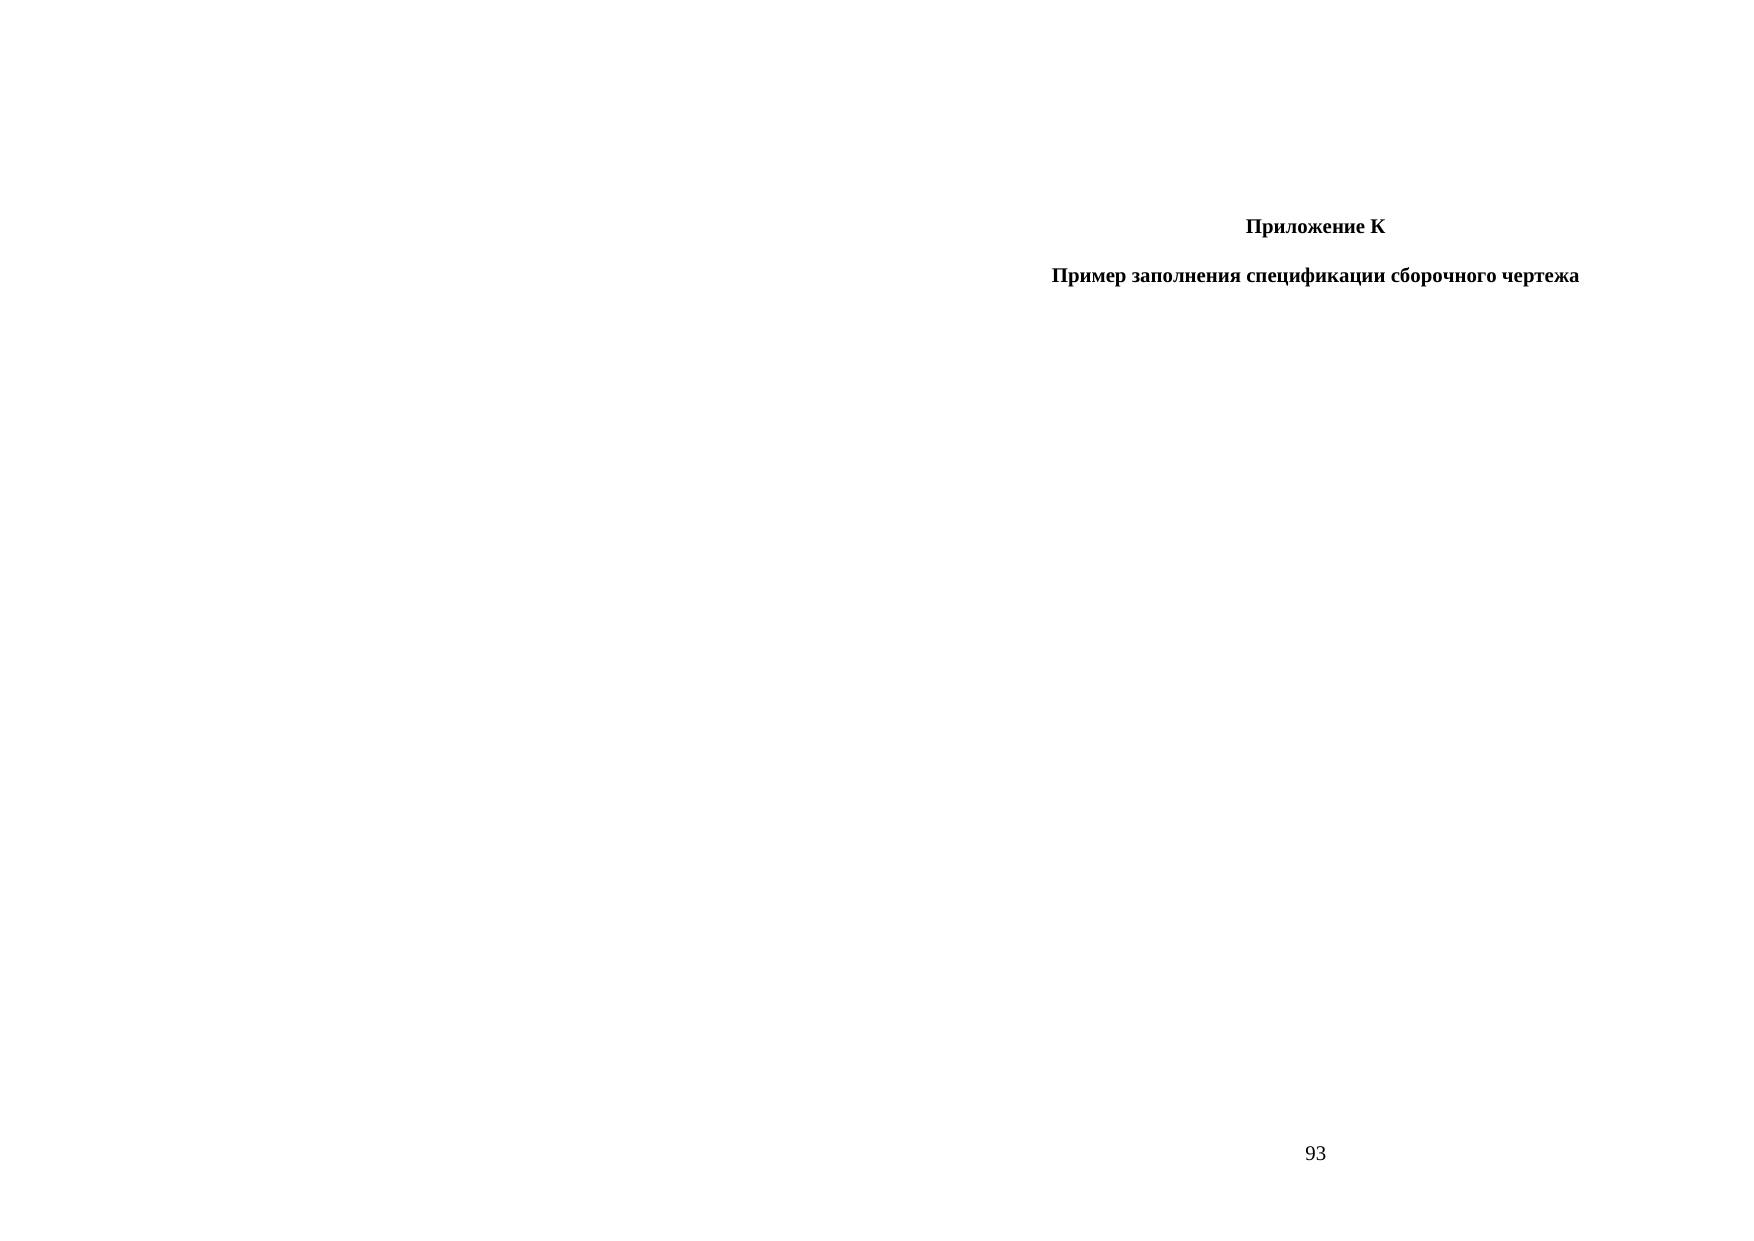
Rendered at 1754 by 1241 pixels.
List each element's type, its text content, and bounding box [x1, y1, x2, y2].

subtitle Приложение К [995, 214, 1636, 238]
subtitle Пример заполнения спецификации сборочного чертежа [995, 262, 1636, 287]
